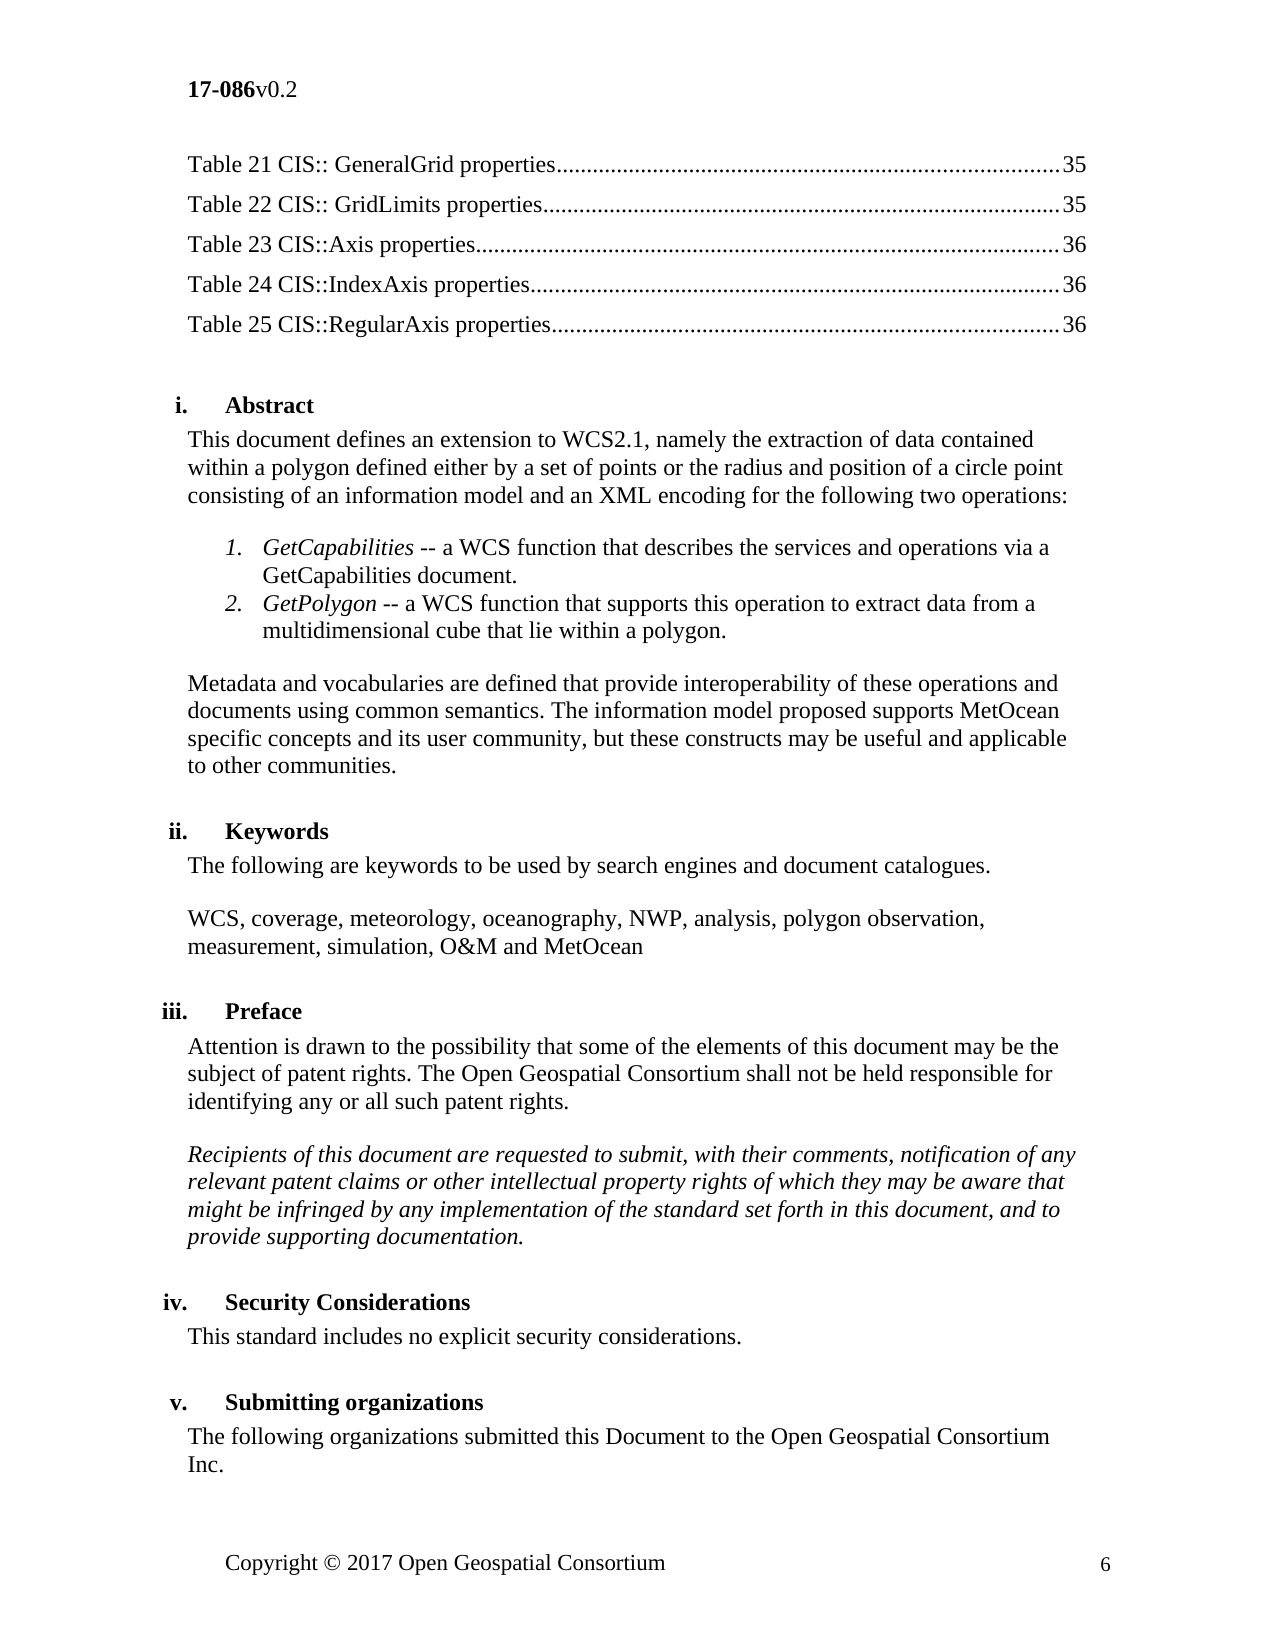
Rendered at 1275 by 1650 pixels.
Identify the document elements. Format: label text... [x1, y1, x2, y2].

list GetPolygon -- a WCS function that supports this operation to extract data from a multidimensional cube that lie within a polygon. [225, 588, 1087, 644]
text Table 24 CIS::IndexAxis properties 36 [187, 270, 1087, 298]
text WCS, coverage, meteorology, oceanography, NWP, analysis, polygon observation, measurement, simulation, O&M and MetOcean [187, 904, 1087, 959]
text Metadata and vocabularies are defined that provide interoperability of these operations and documents using common semantics. The information model proposed supports MetOcean specific concepts and its user community, but these constructs may be useful and applicable to other communities. [187, 669, 1087, 779]
text The following organizations submitted this Document to the Open Geospatial Consortium Inc. [187, 1422, 1087, 1478]
text Attention is drawn to the possibility that some of the elements of this document may be the subject of patent rights. The Open Geospatial Consortium shall not be held responsible for identifying any or all such patent rights. [187, 1032, 1087, 1114]
text Recipients of this document are requested to submit, with their comments, notification of any relevant patent claims or other intellectual property rights of which they may be aware that might be infringed by any implementation of the standard set forth in this document, and to provide supporting documentation. [187, 1139, 1087, 1250]
text Table 22 CIS:: GridLimits properties 35 [187, 190, 1087, 218]
list Security Considerations [187, 1287, 1087, 1315]
list Submitting organizations [187, 1387, 1087, 1415]
list GetCapabilities -- a WCS function that describes the services and operations via a GetCapabilities document. [225, 533, 1087, 588]
list Preface [187, 997, 1087, 1024]
text This document defines an extension to WCS2.1, namely the extraction of data contained within a polygon defined either by a set of points or the radius and position of a circle point consisting of an information model and an XML encoding for the following two operations: [187, 426, 1087, 508]
text Table 23 CIS::Axis properties 36 [187, 230, 1087, 258]
list Keywords [187, 817, 1087, 844]
text Table 25 CIS::RegularAxis properties 36 [187, 310, 1087, 338]
text The following are keywords to be used by search engines and document catalogues. [187, 852, 1087, 879]
text Table 21 CIS:: GeneralGrid properties 35 [187, 150, 1087, 178]
list Abstract [187, 391, 1087, 418]
text This standard includes no explicit security considerations. [187, 1322, 1087, 1350]
